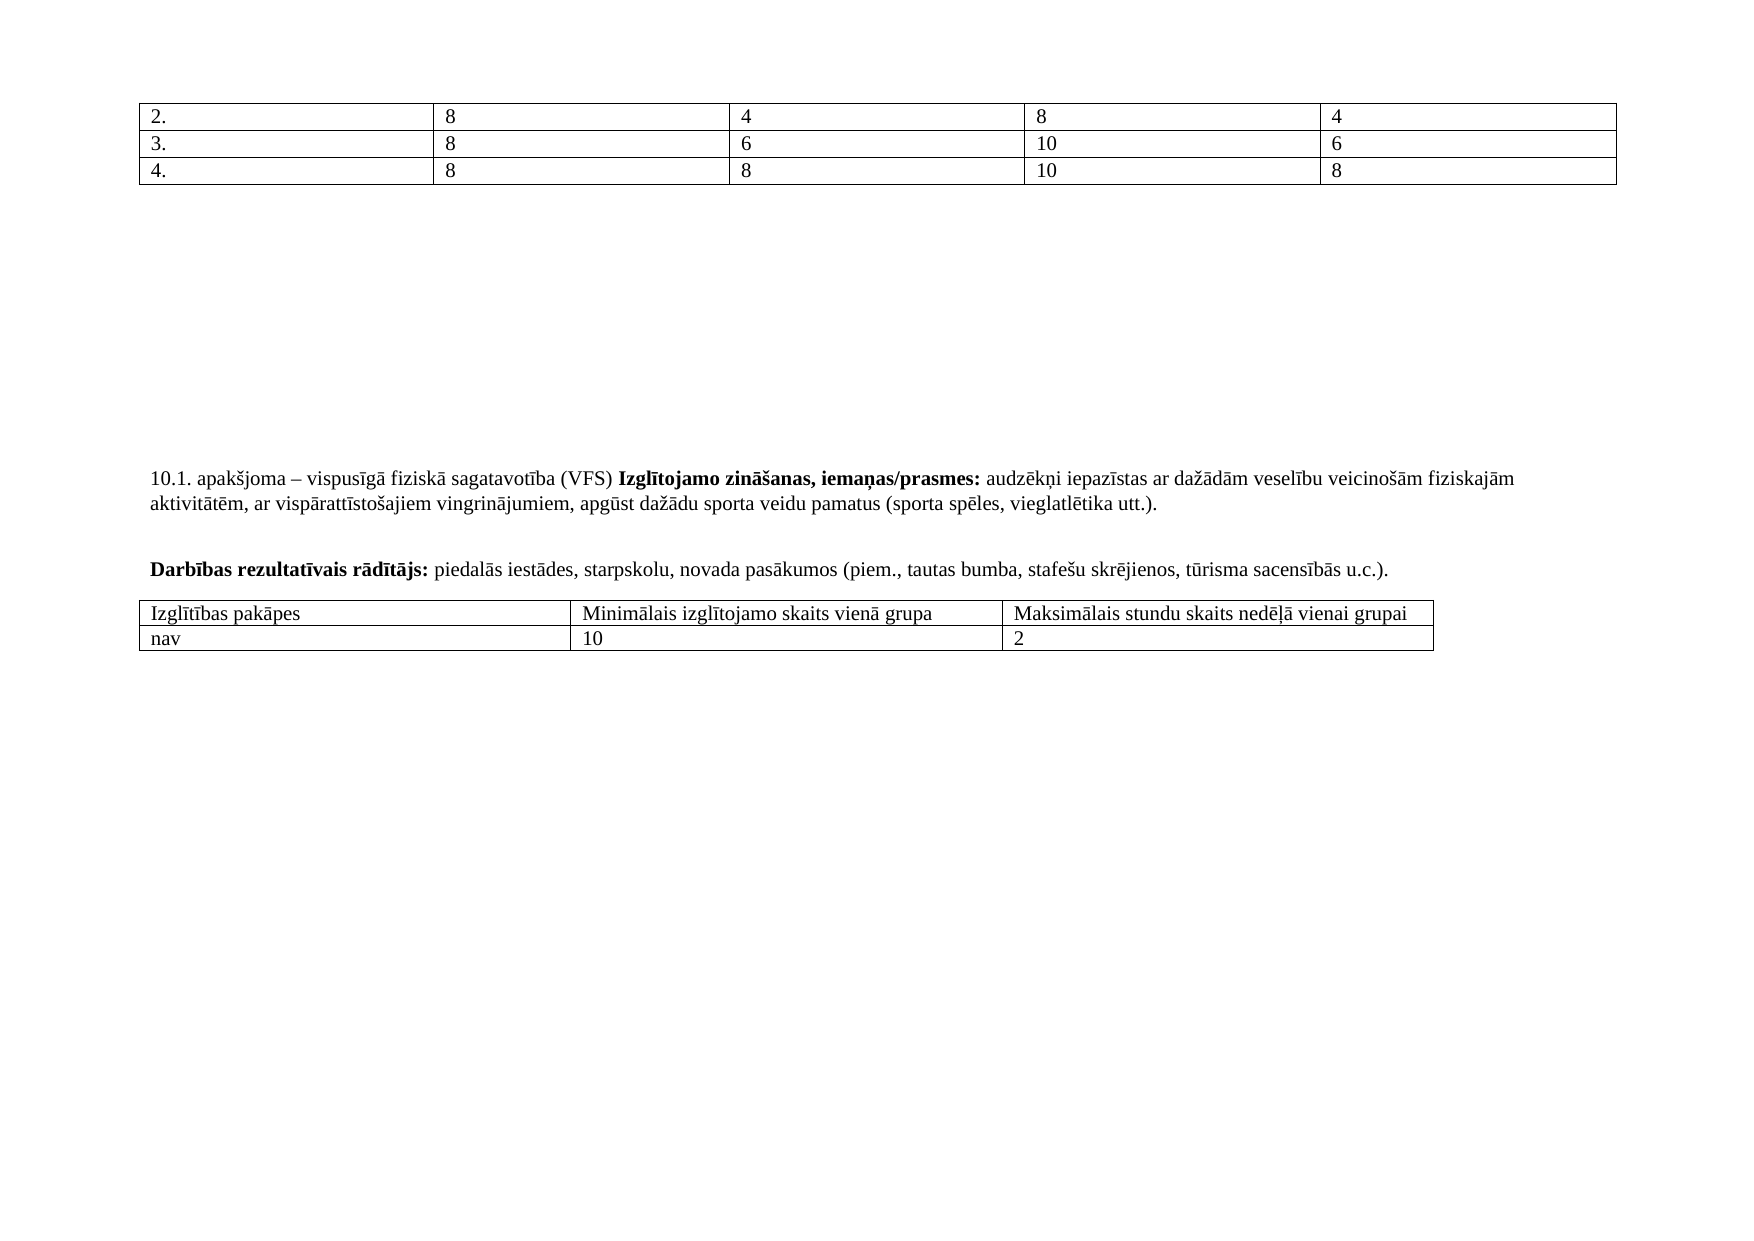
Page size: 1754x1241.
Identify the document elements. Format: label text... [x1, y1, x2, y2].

table_header Minimālais izglītojamo skaits vienā grupa [571, 601, 1002, 625]
text 10.1. apakšjoma – vispusīgā fiziskā sagatavotība (VFS) Izglītojamo zināšanas, iemaņas/prasmes: audzēkņi iepazīstas ar dažādām veselību veicinošām fiziskajām aktivitātēm, ar vispārattīstošajiem vingrinājumiem, apgūst dažādu sporta veidu pamatus (sporta spēles, vieglatlētika utt.). [150, 466, 1604, 514]
table_header Maksimālais stundu skaits nedēļā vienai grupai [1003, 601, 1433, 625]
text Darbības rezultatīvais rādītājs: piedalās iestādes, starpskolu, novada pasākumos (piem., tautas bumba, stafešu skrējienos, tūrisma sacensībās u.c.). [150, 557, 1604, 581]
table_cell 4 [1321, 104, 1616, 130]
table_cell 8 [434, 158, 729, 184]
table_cell 2. [140, 104, 433, 130]
table_header Izglītības pakāpes [140, 601, 570, 625]
table_cell 4 [730, 104, 1024, 130]
table_cell nav [140, 626, 570, 650]
table_cell 2 [1003, 626, 1433, 650]
table_cell 8 [730, 158, 1024, 184]
table_cell 8 [1025, 104, 1320, 130]
table_cell 4. [140, 158, 433, 184]
table_cell 6 [730, 131, 1024, 157]
table_cell 8 [434, 104, 729, 130]
table_cell 8 [434, 131, 729, 157]
table_cell 3. [140, 131, 433, 157]
table_cell 10 [1025, 131, 1320, 157]
table_cell 10 [1025, 158, 1320, 184]
table_cell 6 [1321, 131, 1616, 157]
table_cell 8 [1321, 158, 1616, 184]
table_cell 10 [571, 626, 1002, 650]
